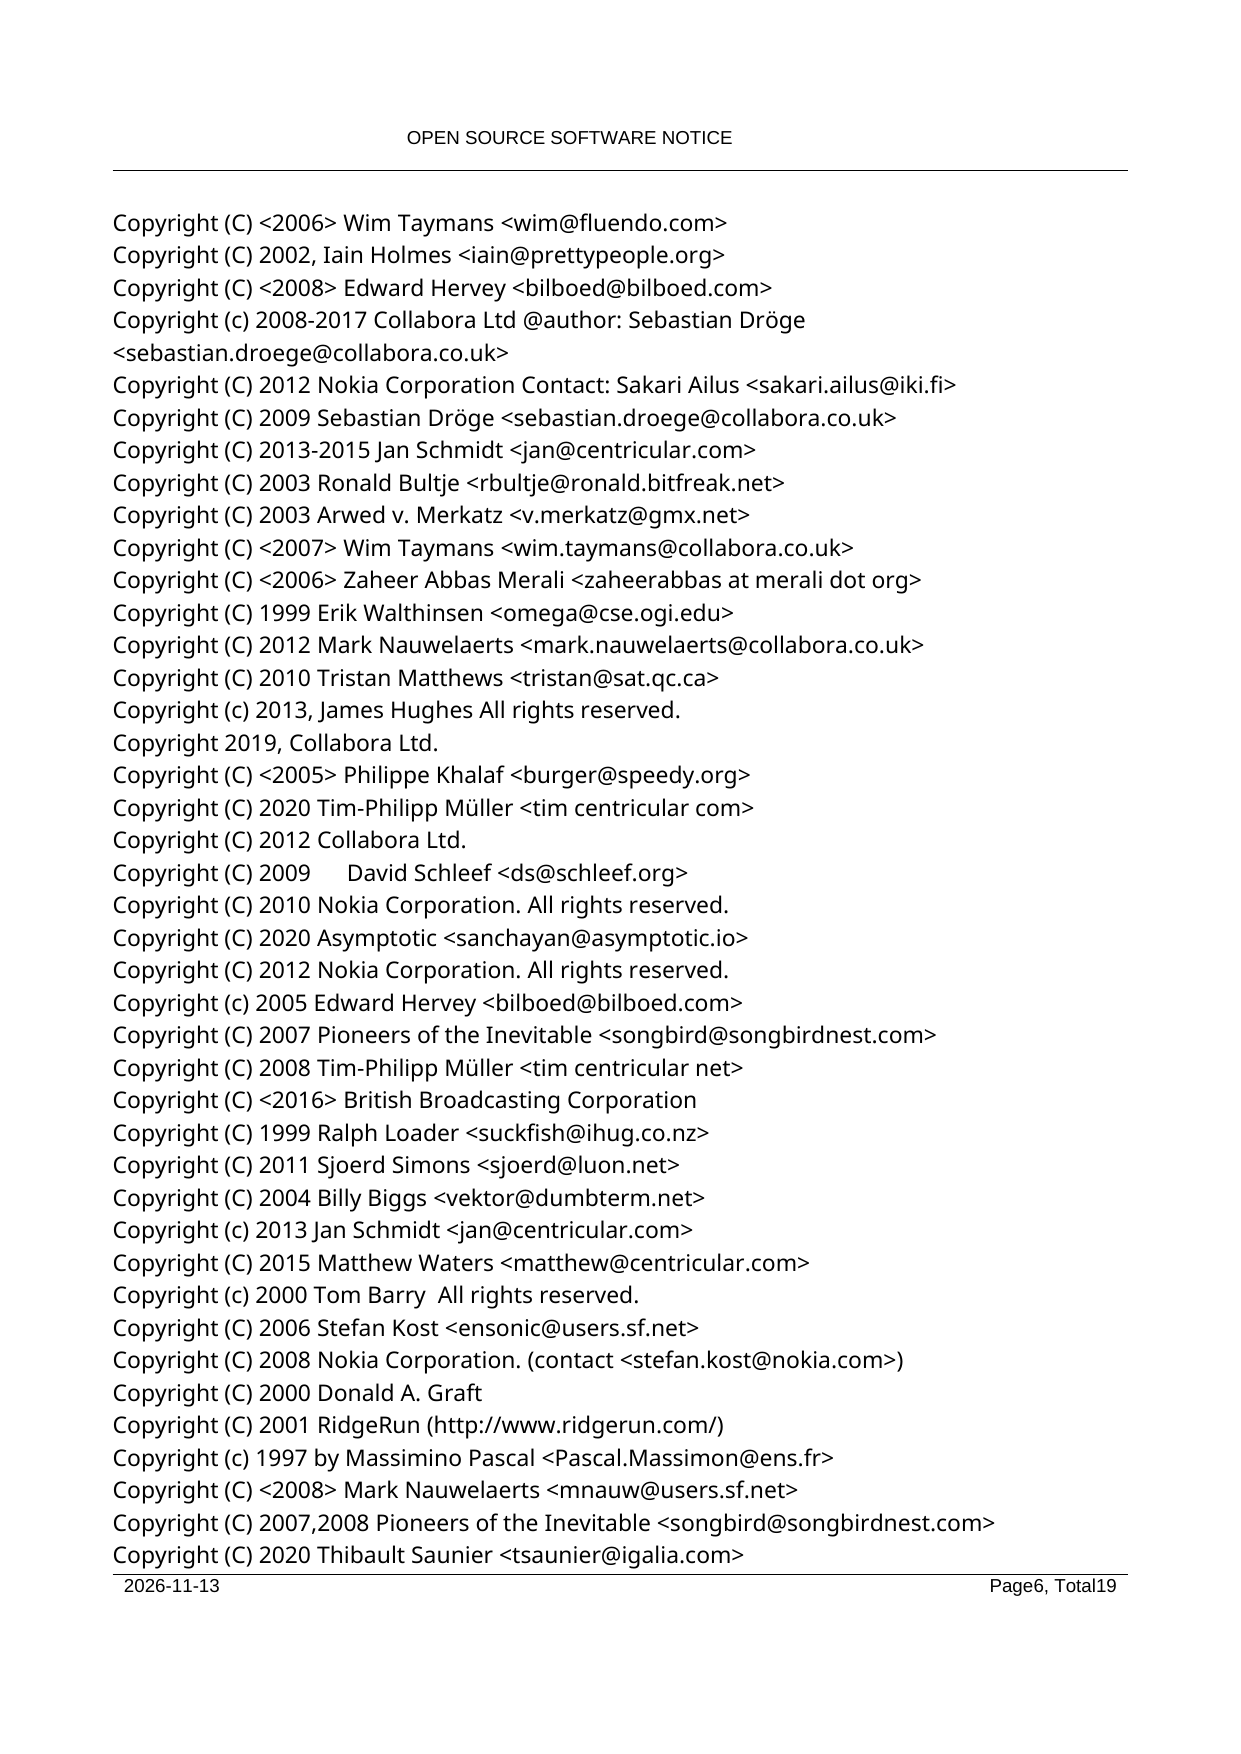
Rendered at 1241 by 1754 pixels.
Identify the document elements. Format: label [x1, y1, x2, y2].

text [112, 206, 1128, 1571]
